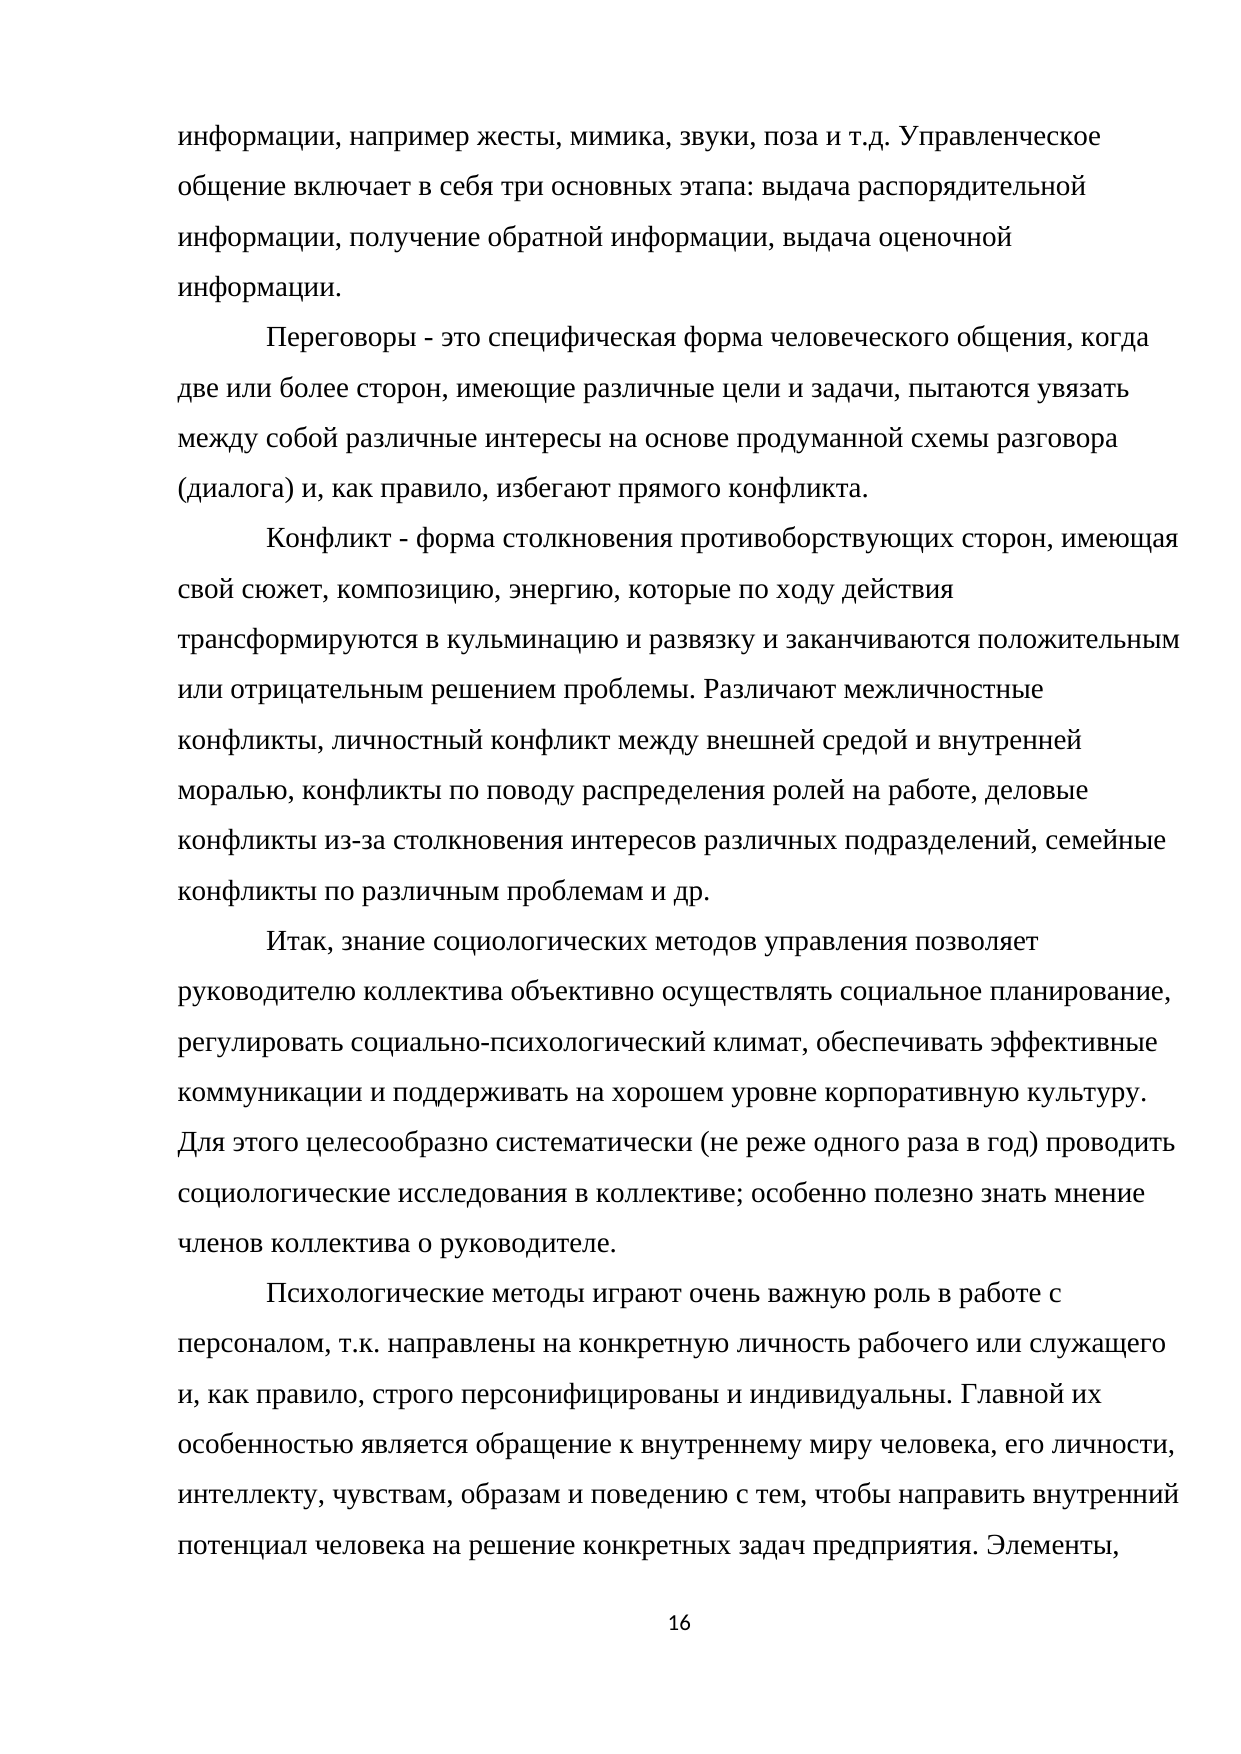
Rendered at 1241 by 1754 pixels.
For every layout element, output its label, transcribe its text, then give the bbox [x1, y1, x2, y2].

text Переговоры - это специфическая форма человеческого общения, когда две или более сторон, имеющие различные цели и задачи, пытаются увязать между собой различные интересы на основе продуманной схемы разговора (диалога) и, как правило, избегают прямого конфликта. [177, 319, 1181, 504]
text Итак, знание социологических методов управления позволяет руководителю коллектива объективно осуществлять социальное планирование, регулировать социально-психологический климат, обеспечивать эффективные коммуникации и поддерживать на хорошем уровне корпоративную культуру. Для этого целесообразно систематически (не реже одного раза в год) проводить социологические исследования в коллективе; особенно полезно знать мнение членов коллектива о руководителе. [177, 923, 1181, 1258]
text Конфликт - форма столкновения противоборствующих сторон, имеющая свой сюжет, композицию, энергию, которые по ходу действия трансформируются в кульминацию и развязку и заканчиваются положительным или отрицательным решением проблемы. Различают межличностные конфликты, личностный конфликт между внешней средой и внутренней моралью, конфликты по поводу распределения ролей на работе, деловые конфликты из-за столкновения интересов различных подразделений, семейные конфликты по различным проблемам и др. [177, 521, 1181, 906]
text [177, 118, 1181, 303]
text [177, 1275, 1181, 1560]
